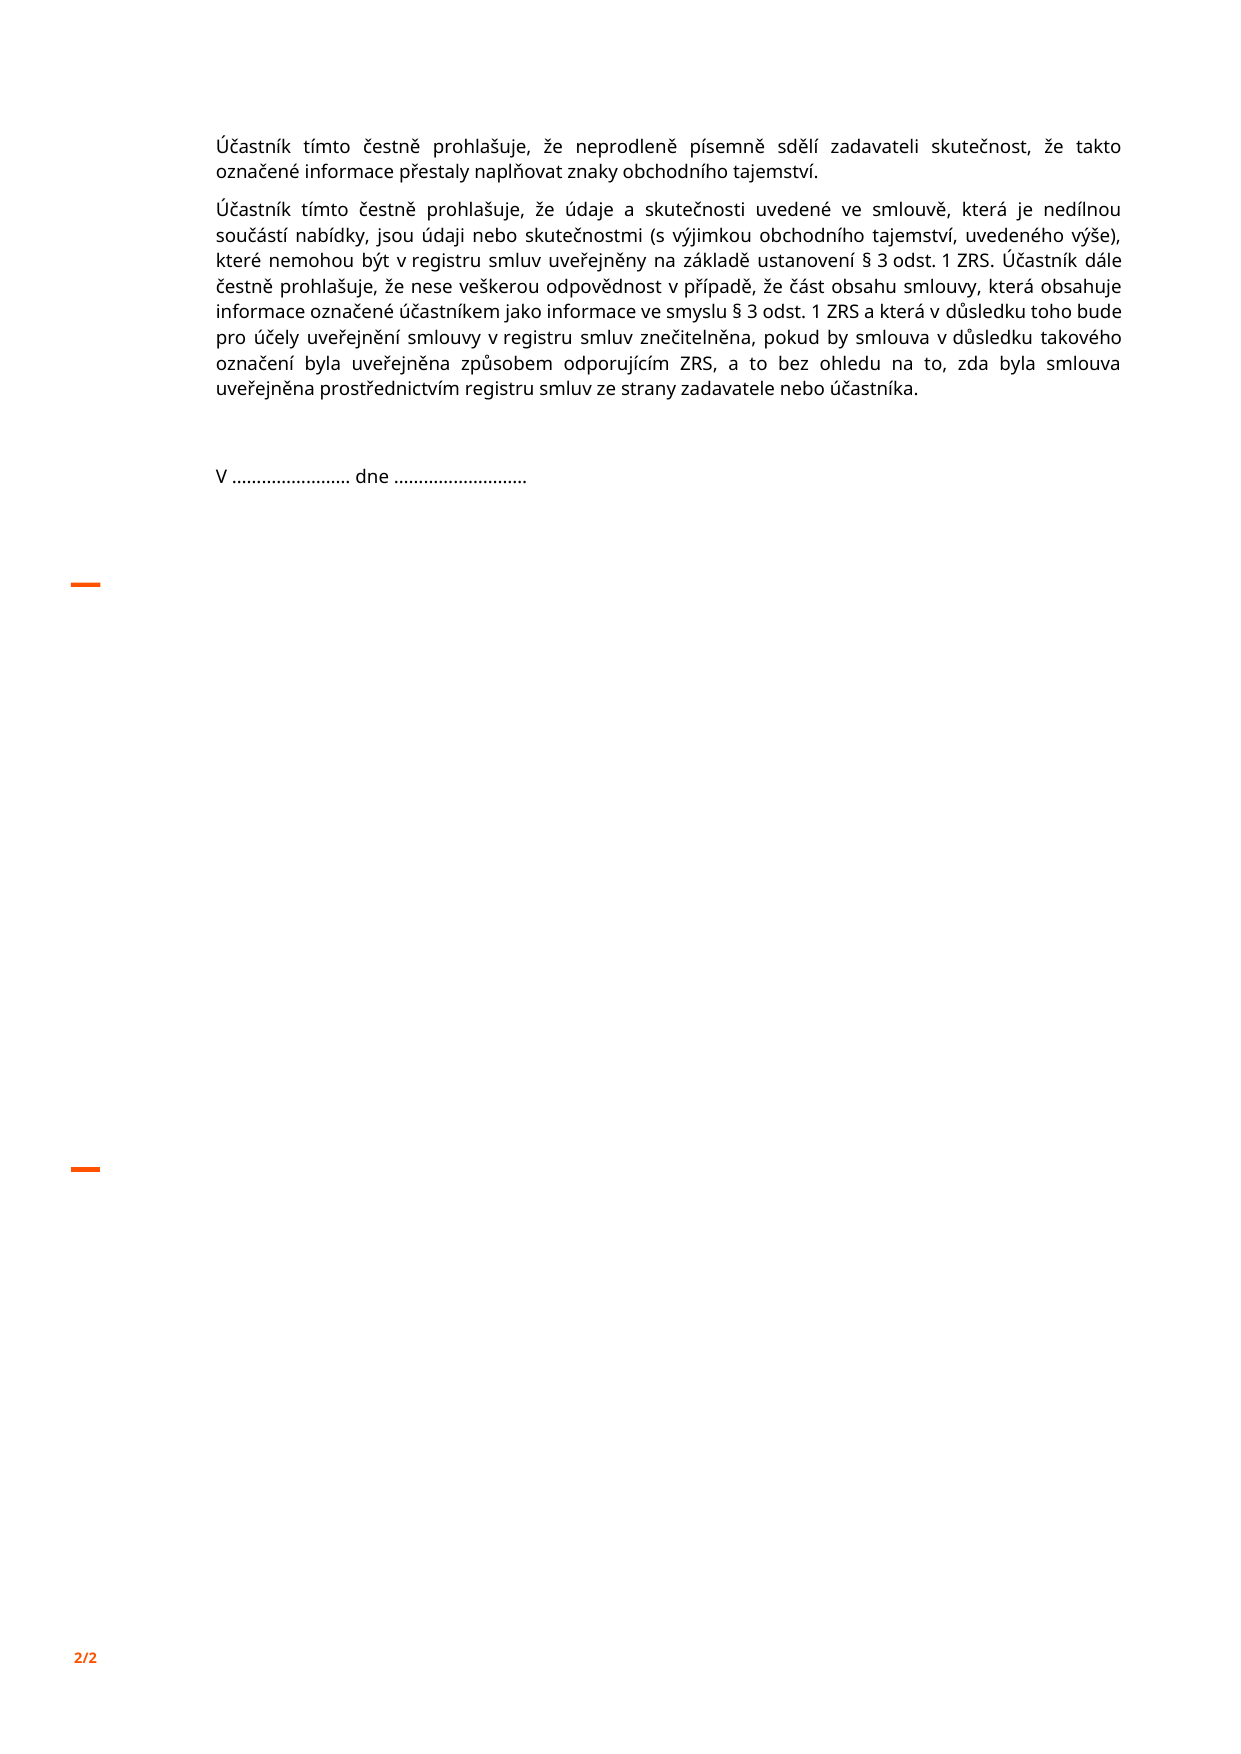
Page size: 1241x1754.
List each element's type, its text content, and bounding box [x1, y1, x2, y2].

text Účastník tímto čestně prohlašuje, že údaje a skutečnosti uvedené ve smlouvě, která je nedílnou součástí nabídky, jsou údaji nebo skutečnostmi (s výjimkou obchodního tajemství, uvedeného výše), které nemohou být v registru smluv uveřejněny na základě ustanovení § 3 odst. 1 ZRS. Účastník dále čestně prohlašuje, že nese veškerou odpovědnost v případě, že část obsahu smlouvy, která obsahuje informace označené účastníkem jako informace ve smyslu § 3 odst. 1 ZRS a která v důsledku toho bude pro účely uveřejnění smlouvy v registru smluv znečitelněna, pokud by smlouva v důsledku takového označení byla uveřejněna způsobem odporujícím ZRS, a to bez ohledu na to, zda byla smlouva uveřejněna prostřednictvím registru smluv ze strany zadavatele nebo účastníka. [216, 197, 1122, 401]
text V …………………… dne ……………………… [216, 463, 1122, 489]
text Účastník tímto čestně prohlašuje, že neprodleně písemně sdělí zadavateli skutečnost, že takto označené informace přestaly naplňovat znaky obchodního tajemství. [216, 133, 1122, 184]
